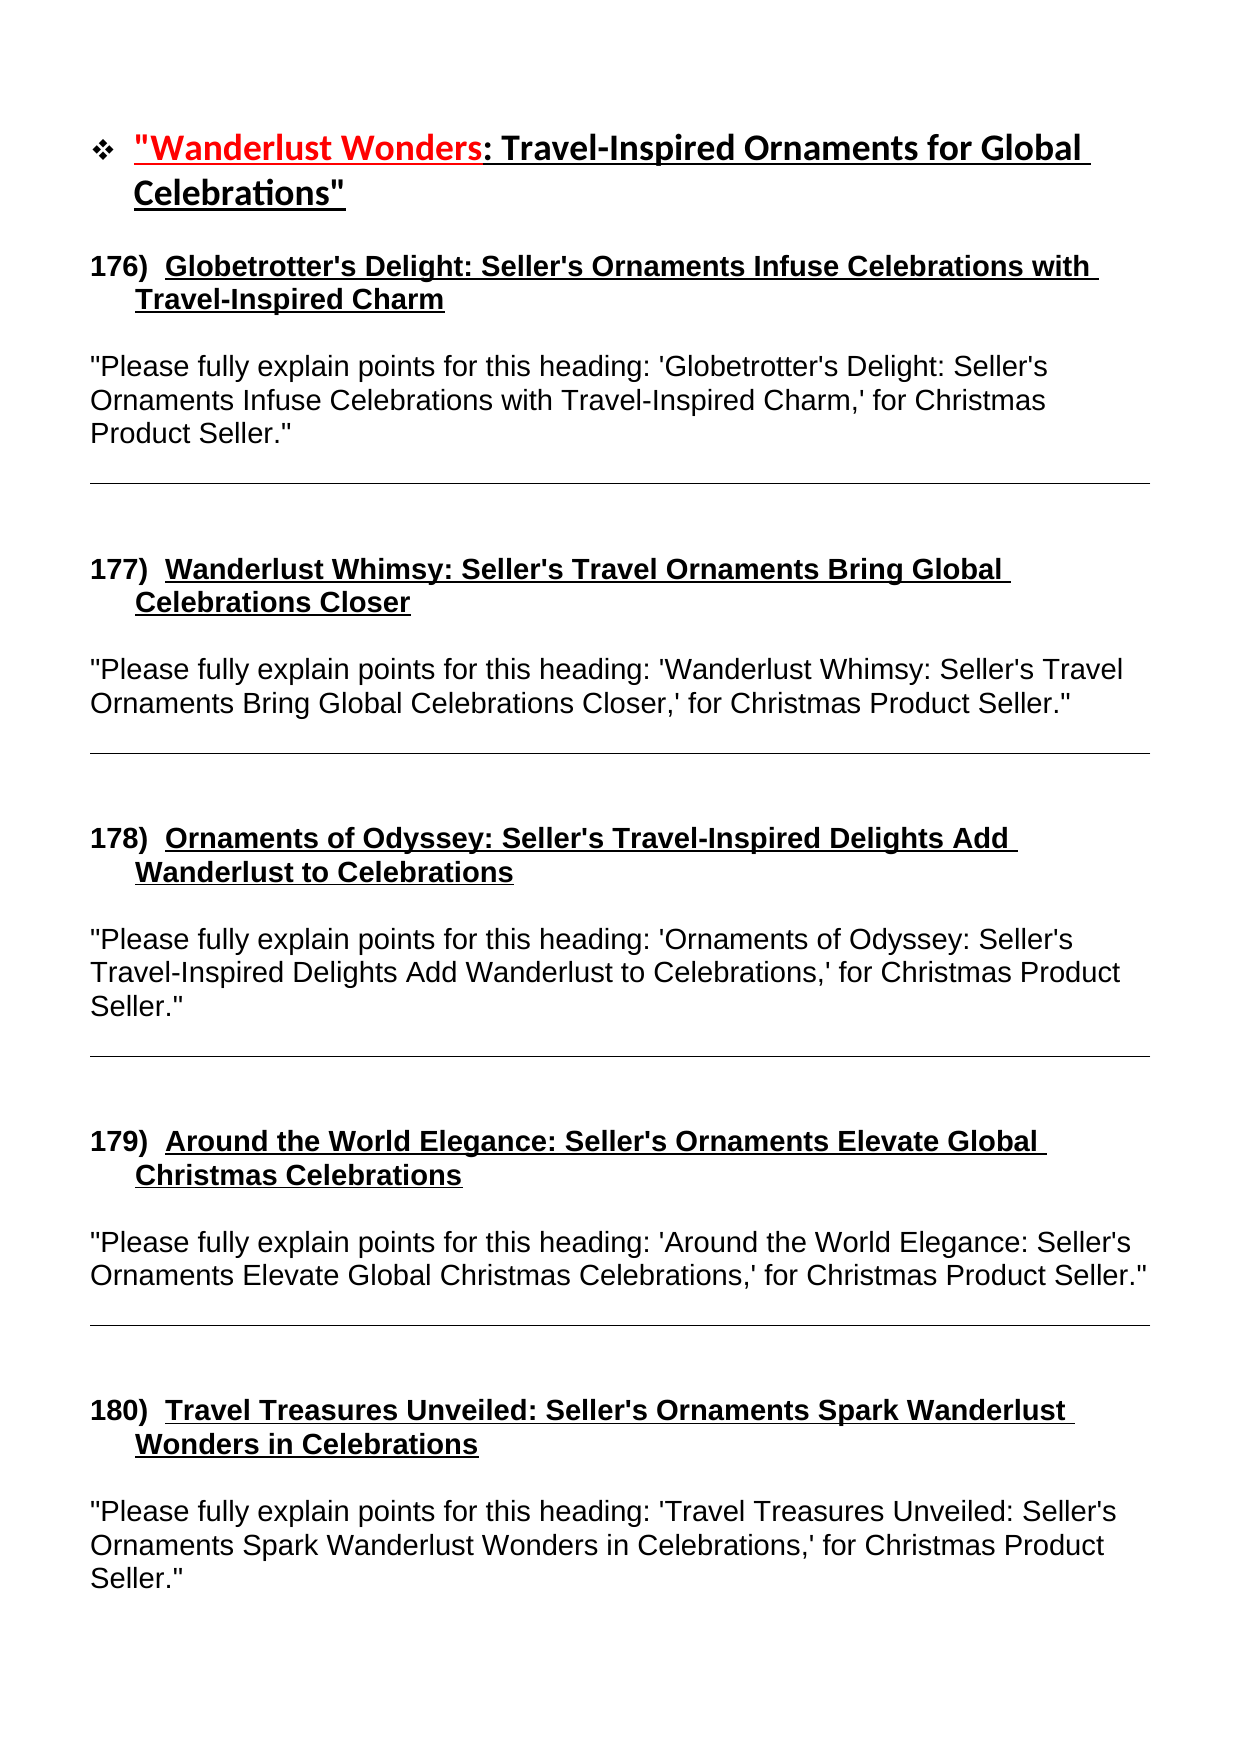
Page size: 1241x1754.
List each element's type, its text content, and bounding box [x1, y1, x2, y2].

list Around the World Elegance: Seller's Ornaments Elevate Global Christmas Celebrations [90, 1124, 1150, 1191]
list Travel Treasures Unveiled: Seller's Ornaments Spark Wanderlust Wonders in Celebrations [90, 1393, 1150, 1460]
list Ornaments of Odyssey: Seller's Travel-Inspired Delights Add Wanderlust to Celebrations [90, 821, 1150, 888]
list "Wanderlust Wonders: Travel-Inspired Ornaments for Global Celebrations" [90, 123, 1150, 215]
list "Please fully explain points for this heading: 'Ornaments of Odyssey: Seller's Travel-Inspired Delights Add Wanderlust to Celebrations,' for Christmas Product Seller." [90, 922, 1150, 1022]
list "Please fully explain points for this heading: 'Travel Treasures Unveiled: Seller's Ornaments Spark Wanderlust Wonders in Celebrations,' for Christmas Product Seller." [90, 1494, 1150, 1594]
list "Please fully explain points for this heading: 'Wanderlust Whimsy: Seller's Travel Ornaments Bring Global Celebrations Closer,' for Christmas Product Seller." [90, 652, 1150, 719]
list Globetrotter's Delight: Seller's Ornaments Infuse Celebrations with Travel-Inspired Charm [90, 249, 1150, 316]
list "Please fully explain points for this heading: 'Globetrotter's Delight: Seller's Ornaments Infuse Celebrations with Travel-Inspired Charm,' for Christmas Product Seller." [90, 349, 1150, 450]
list "Please fully explain points for this heading: 'Around the World Elegance: Seller's Ornaments Elevate Global Christmas Celebrations,' for Christmas Product Seller." [90, 1224, 1150, 1292]
list Wanderlust Whimsy: Seller's Travel Ornaments Bring Global Celebrations Closer [90, 552, 1150, 619]
